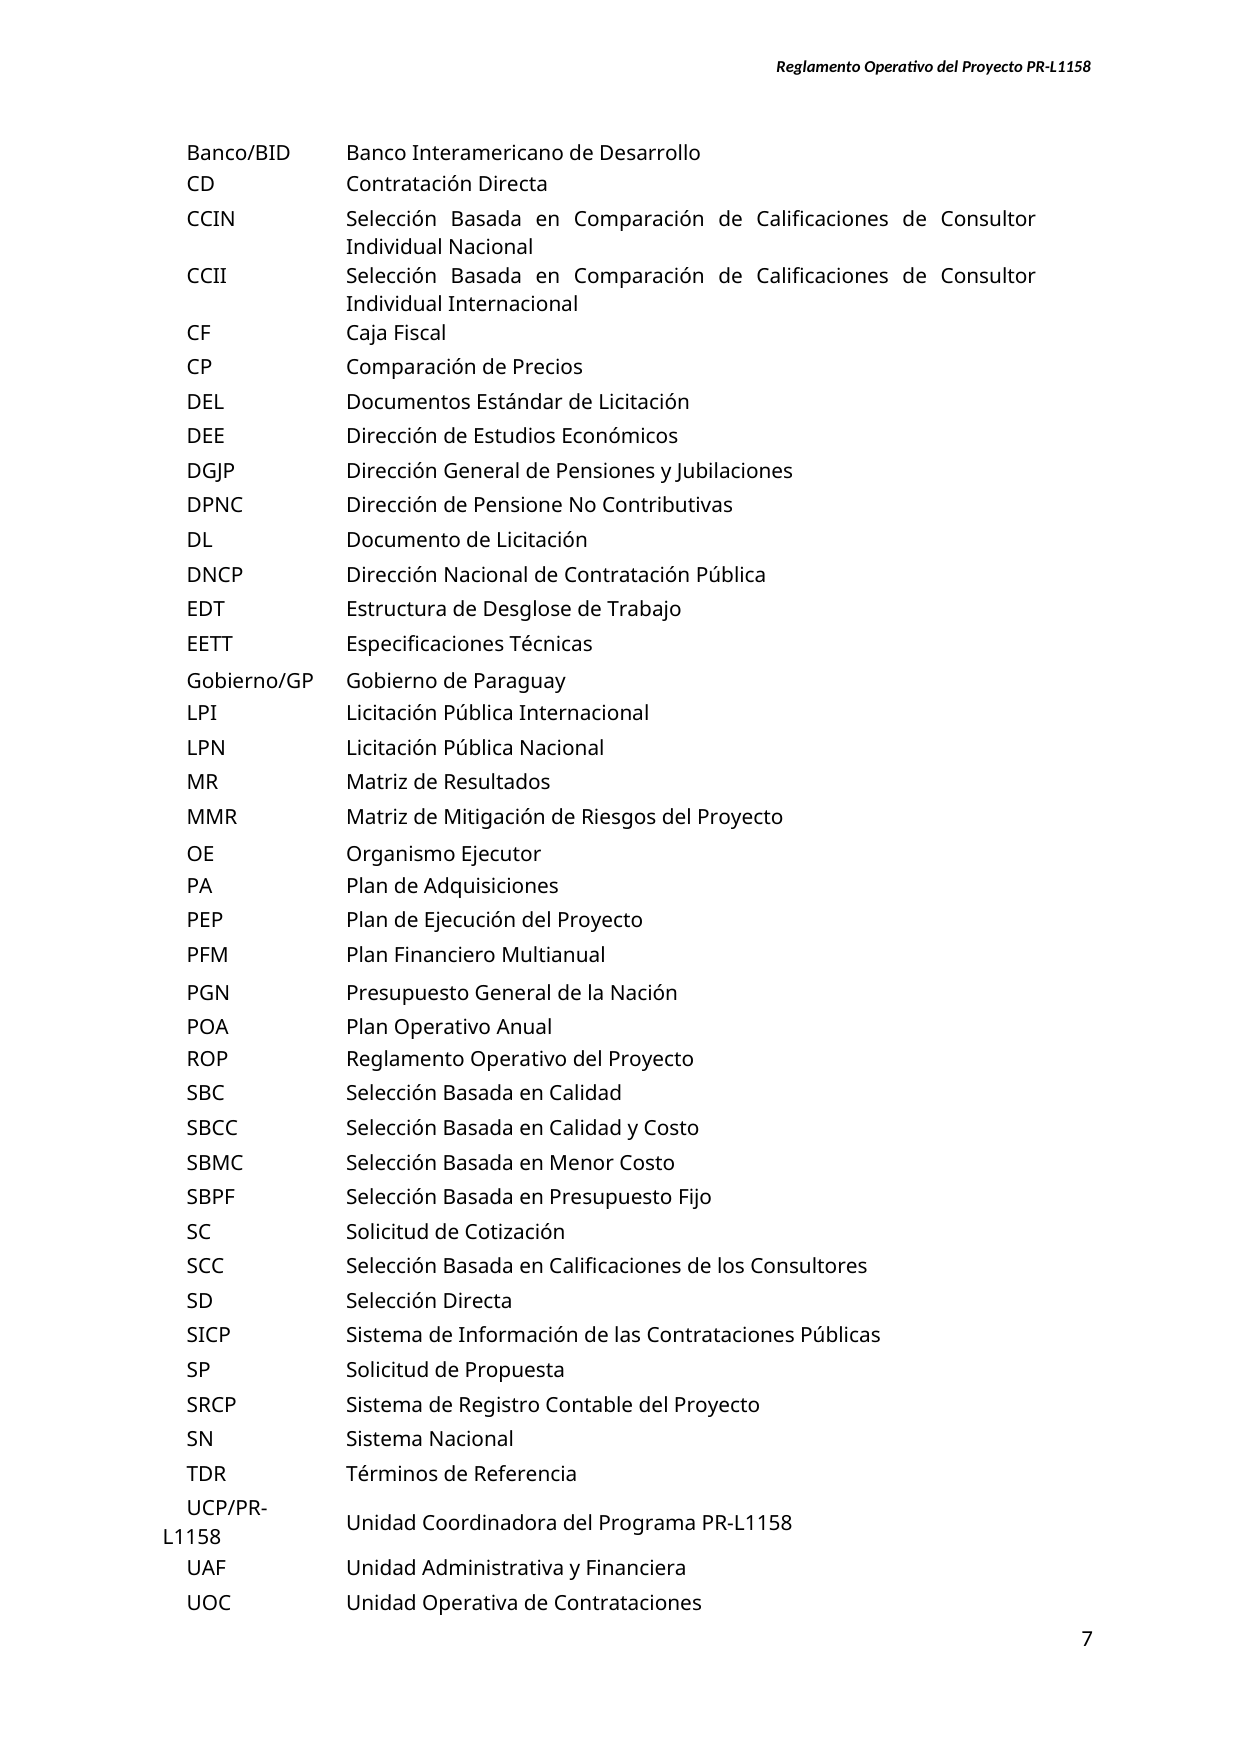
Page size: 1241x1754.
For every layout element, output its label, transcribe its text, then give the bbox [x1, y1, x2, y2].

table_cell CP [163, 352, 325, 387]
table_cell Sistema de Registro Contable del Proyecto [325, 1390, 1037, 1424]
table_cell Selección Basada en Menor Costo [325, 1148, 1037, 1182]
table_cell Selección Basada en Comparación de Calificaciones de Consultor Individual Internacional [325, 261, 1037, 318]
table_cell MMR [163, 802, 325, 836]
table_cell CD [163, 169, 325, 204]
table_cell Especificaciones Técnicas [325, 629, 1037, 663]
table_cell DEL [163, 387, 325, 421]
table_cell Organismo Ejecutor [325, 836, 1037, 871]
table_cell SBC [163, 1079, 325, 1113]
table_cell PGN [163, 975, 325, 1009]
table_cell Sistema Nacional [325, 1424, 1037, 1459]
table_cell OE [163, 836, 325, 871]
table_cell Documento de Licitación [325, 525, 1037, 560]
table_cell SCC [163, 1251, 325, 1286]
table_cell SP [163, 1355, 325, 1390]
table_cell ROP [163, 1044, 325, 1078]
table_cell Plan de Adquisiciones [325, 871, 1037, 906]
table_cell Matriz de Mitigación de Riesgos del Proyecto [325, 802, 1037, 836]
table_cell Selección Basada en Presupuesto Fijo [325, 1182, 1037, 1217]
table_cell Selección Basada en Calidad y Costo [325, 1113, 1037, 1148]
table_cell SD [163, 1286, 325, 1321]
table_cell SBCC [163, 1113, 325, 1148]
table_cell Solicitud de Cotización [325, 1217, 1037, 1251]
table_cell Selección Basada en Calificaciones de los Consultores [325, 1251, 1037, 1286]
table_cell Unidad Operativa de Contrataciones [325, 1585, 1037, 1619]
table_cell Sistema de Información de las Contrataciones Públicas [325, 1321, 1037, 1355]
table_cell Plan de Ejecución del Proyecto [325, 906, 1037, 940]
table_cell Términos de Referencia [325, 1459, 1037, 1493]
table_cell Comparación de Precios [325, 352, 1037, 387]
table_cell PA [163, 871, 325, 906]
table_cell CCII [163, 261, 325, 318]
table_cell Licitación Pública Nacional [325, 733, 1037, 767]
table_cell POA [163, 1009, 325, 1044]
table_cell EETT [163, 629, 325, 663]
table_cell Reglamento Operativo del Proyecto [325, 1044, 1037, 1078]
table_cell Dirección General de Pensiones y Jubilaciones [325, 456, 1037, 491]
table_cell EDT [163, 594, 325, 629]
table_cell Plan Financiero Multianual [325, 940, 1037, 975]
table_cell Documentos Estándar de Licitación [325, 387, 1037, 421]
table_cell LPI [163, 698, 325, 733]
table_cell Caja Fiscal [325, 318, 1037, 352]
table_cell Estructura de Desglose de Trabajo [325, 594, 1037, 629]
table_cell PFM [163, 940, 325, 975]
table_cell SICP [163, 1321, 325, 1355]
table_cell Unidad Administrativa y Financiera [325, 1550, 1037, 1585]
table_cell UCP/PR-L1158 [163, 1494, 325, 1550]
table_cell PEP [163, 906, 325, 940]
table_cell UAF [163, 1550, 325, 1585]
table_cell Dirección de Pensione No Contributivas [325, 491, 1037, 525]
table_cell CF [163, 318, 325, 352]
table_cell Presupuesto General de la Nación [325, 975, 1037, 1009]
table_cell Matriz de Resultados [325, 767, 1037, 802]
table_cell TDR [163, 1459, 325, 1493]
table_cell SBMC [163, 1148, 325, 1182]
table_cell Dirección Nacional de Contratación Pública [325, 560, 1037, 594]
table_cell Plan Operativo Anual [325, 1009, 1037, 1044]
table_cell Unidad Coordinadora del Programa PR-L1158 [325, 1494, 1037, 1550]
table_cell Selección Basada en Calidad [325, 1079, 1037, 1113]
table_cell SN [163, 1424, 325, 1459]
table_header Banco Interamericano de Desarrollo [325, 135, 1037, 169]
table_cell SC [163, 1217, 325, 1251]
table_cell UOC [163, 1585, 325, 1619]
table_cell Solicitud de Propuesta [325, 1355, 1037, 1390]
table_cell DL [163, 525, 325, 560]
table_cell DPNC [163, 491, 325, 525]
table_cell DGJP [163, 456, 325, 491]
table_cell DNCP [163, 560, 325, 594]
table_header Banco/BID [163, 135, 325, 169]
table_cell LPN [163, 733, 325, 767]
table_cell DEE [163, 421, 325, 456]
table_cell Contratación Directa [325, 169, 1037, 204]
table_cell SRCP [163, 1390, 325, 1424]
table_cell CCIN [163, 204, 325, 261]
table_cell SBPF [163, 1182, 325, 1217]
table_cell Licitación Pública Internacional [325, 698, 1037, 733]
table_cell Selección Basada en Comparación de Calificaciones de Consultor Individual Nacional [325, 204, 1037, 261]
table_cell Selección Directa [325, 1286, 1037, 1321]
table_cell Gobierno de Paraguay [325, 664, 1037, 698]
table_cell Gobierno/GP [163, 664, 325, 698]
table_cell Dirección de Estudios Económicos [325, 421, 1037, 456]
table_cell MR [163, 767, 325, 802]
